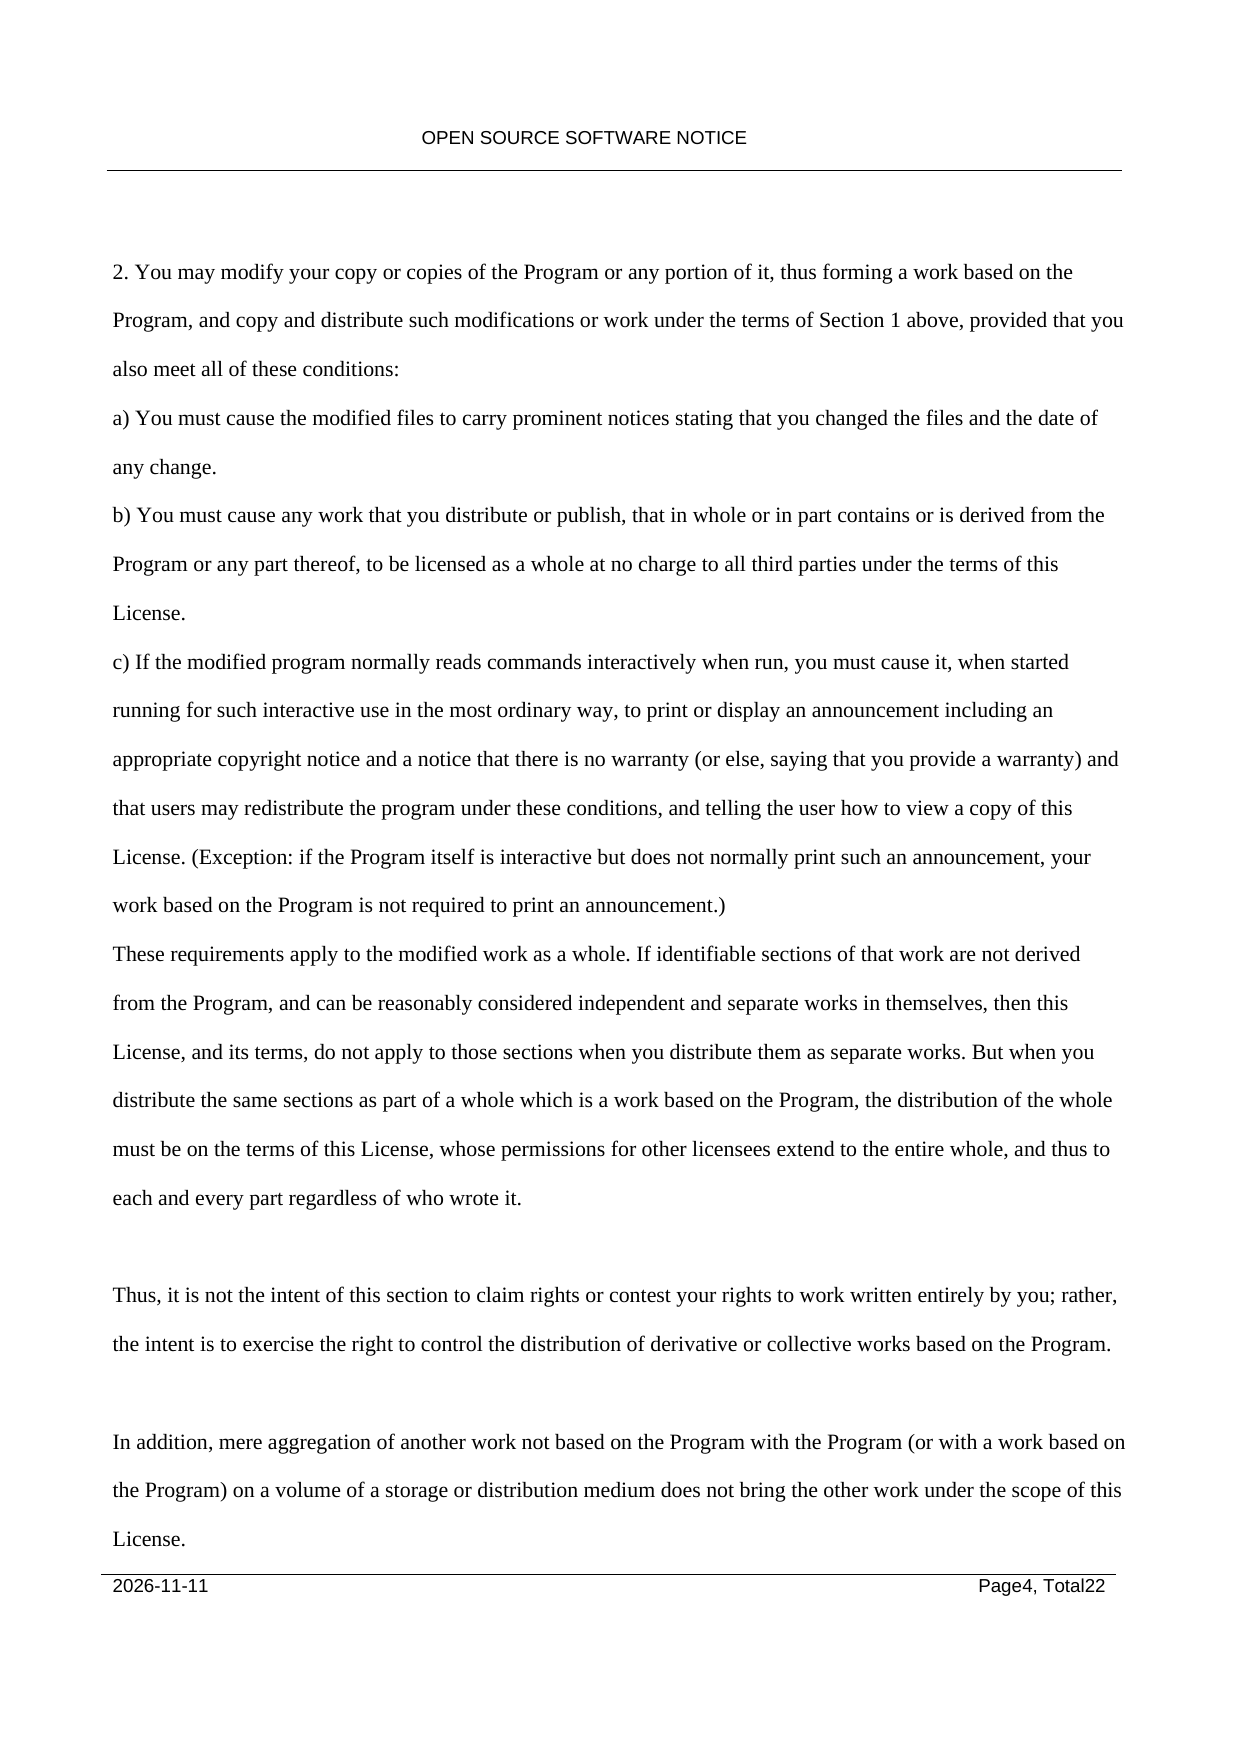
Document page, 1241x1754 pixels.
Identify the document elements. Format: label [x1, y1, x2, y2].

text [112, 206, 1128, 1555]
